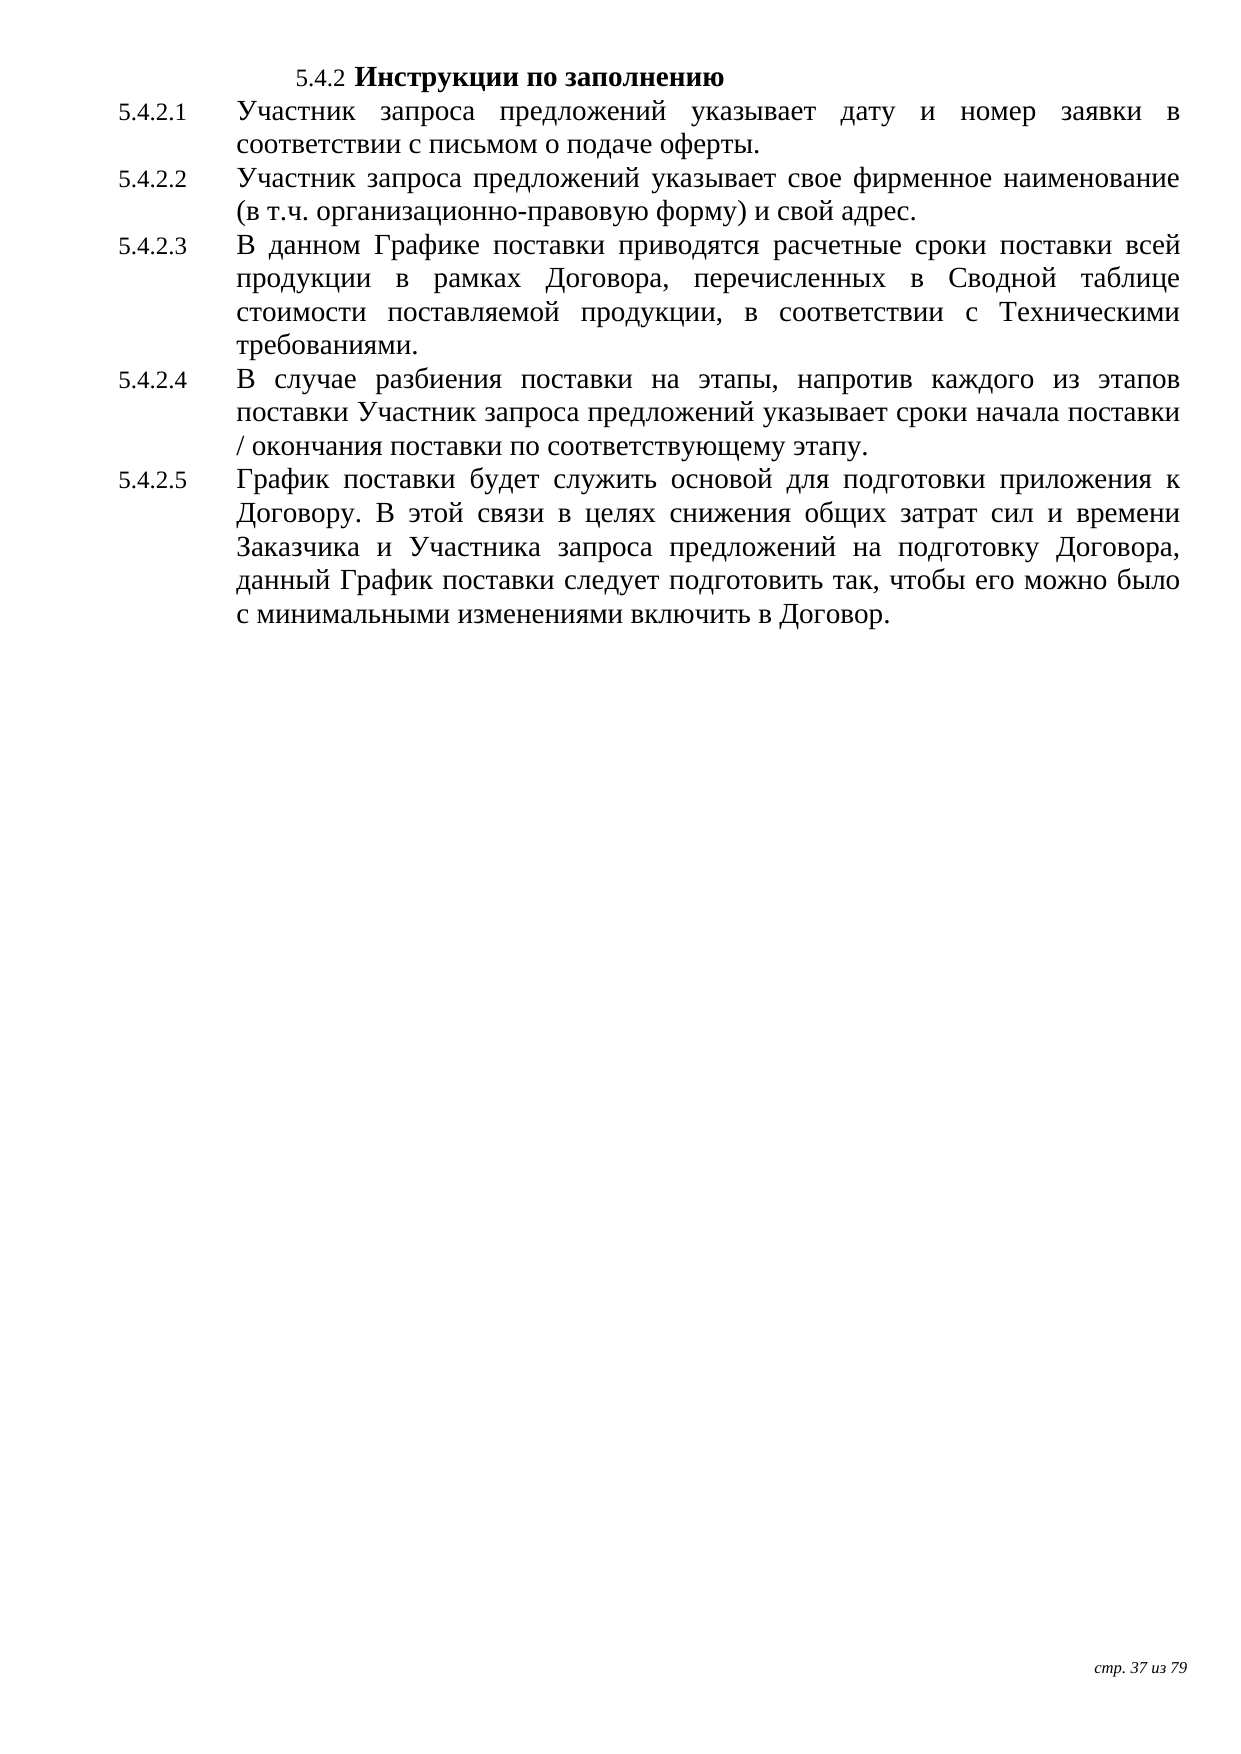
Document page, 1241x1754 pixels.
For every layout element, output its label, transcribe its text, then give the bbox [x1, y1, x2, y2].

text В данном Графике поставки приводятся расчетные сроки поставки всей продукции в рамках Договора, перечисленных в Сводной таблице стоимости поставляемой продукции, в соответствии с Техническими требованиями. [118, 227, 1181, 361]
text Инструкции по заполнению [236, 59, 1181, 93]
text График поставки будет служить основой для подготовки приложения к Договору. В этой связи в целях снижения общих затрат сил и времени Заказчика и Участника запроса предложений на подготовку Договора, данный График поставки следует подготовить так, чтобы его можно было с минимальными изменениями включить в Договор. [118, 462, 1181, 629]
text В случае разбиения поставки на этапы, напротив каждого из этапов поставки Участник запроса предложений указывает сроки начала поставки / окончания поставки по соответствующему этапу. [118, 361, 1181, 462]
text Участник запроса предложений указывает свое фирменное наименование (в т.ч. организационно-правовую форму) и свой адрес. [118, 160, 1181, 227]
text Участник запроса предложений указывает дату и номер заявки в соответствии с письмом о подаче оферты. [118, 93, 1181, 160]
